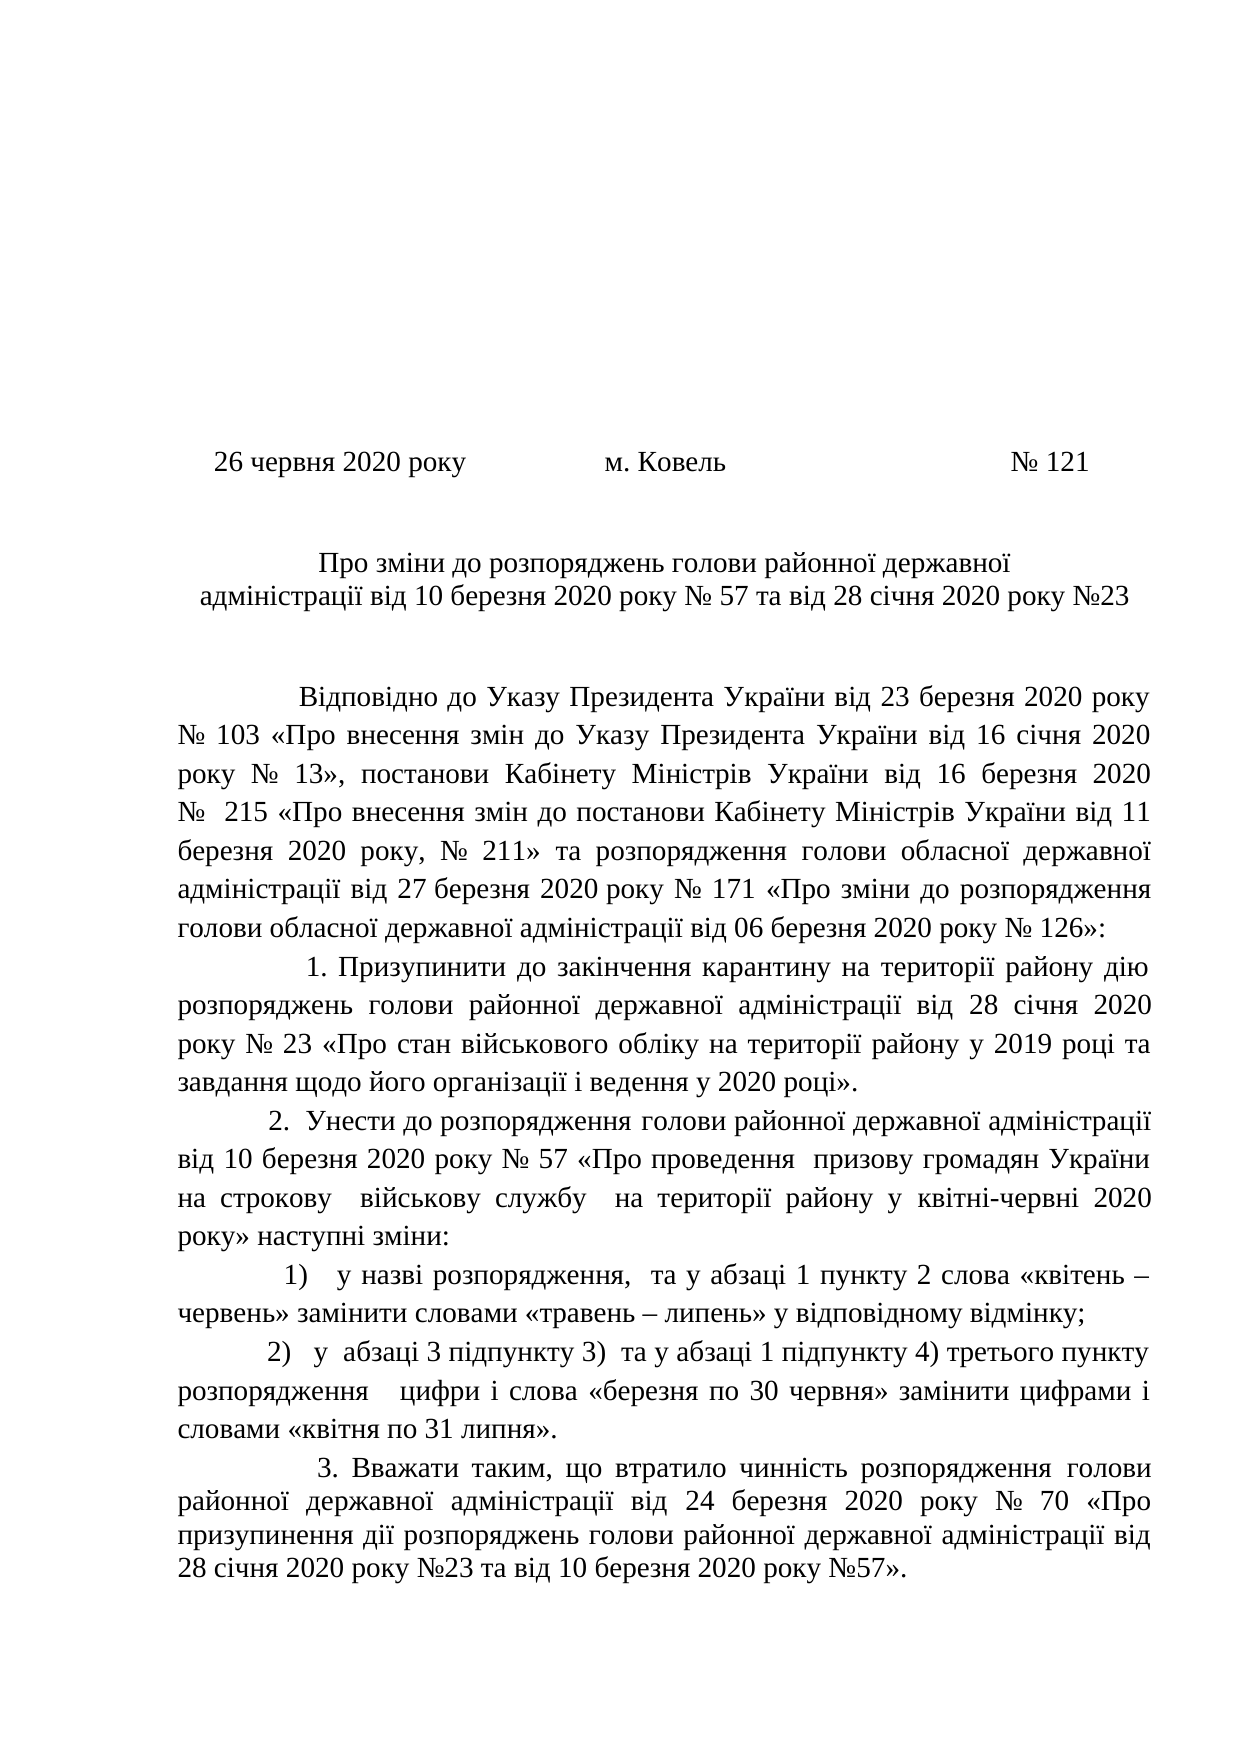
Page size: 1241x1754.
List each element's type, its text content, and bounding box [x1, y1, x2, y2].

text 1) у назві розпорядження, та у абзаці 1 пункту 2 слова «квітень – червень» замінити словами «травень – липень» у відповідному відмінку; [177, 1257, 1152, 1329]
text 2) у абзаці 3 підпункту 3) та у абзаці 1 підпункту 4) третього пункту розпорядження цифри і слова «березня по 30 червня» замінити цифрами і словами «квітня по 31 липня». [177, 1334, 1152, 1445]
text 2. Унести до розпорядження голови районної державної адміністрації від 10 березня 2020 року № 57 «Про проведення призову громадян України на строкову військову службу на території району у квітні-червні 2020 року» наступні зміни: [177, 1103, 1152, 1252]
text 26 червня 2020 року м. Ковель № 121 [177, 444, 1152, 478]
text адміністрації від 10 березня 2020 року № 57 та від 28 січня 2020 року №23 [177, 578, 1152, 612]
text 3. Вважати таким, що втратило чинність розпорядження голови районної державної адміністрації від 24 березня 2020 року № 70 «Про призупинення дії розпоряджень голови районної державної адміністрації від 28 січня 2020 року №23 та від 10 березня 2020 року №57». [177, 1450, 1152, 1584]
text 1. Призупинити до закінчення карантину на території району дію розпоряджень голови районної державної адміністрації від 28 січня 2020 року № 23 «Про стан військового обліку на території району у 2019 році та завдання щодо його організації і ведення у 2020 році». [177, 949, 1152, 1098]
text Відповідно до Указу Президента України від 23 березня 2020 року № 103 «Про внесення змін до Указу Президента України від 16 січня 2020 року № 13», постанови Кабінету Міністрів України від 16 березня 2020 № 215 «Про внесення змін до постанови Кабінету Міністрів України від 11 березня 2020 року, № 211» та розпорядження голови обласної державної адміністрації від 27 березня 2020 року № 171 «Про зміни до розпорядження голови обласної державної адміністрації від 06 березня 2020 року № 126»: [177, 679, 1152, 944]
text Про зміни до розпоряджень голови районної державної [177, 545, 1152, 578]
